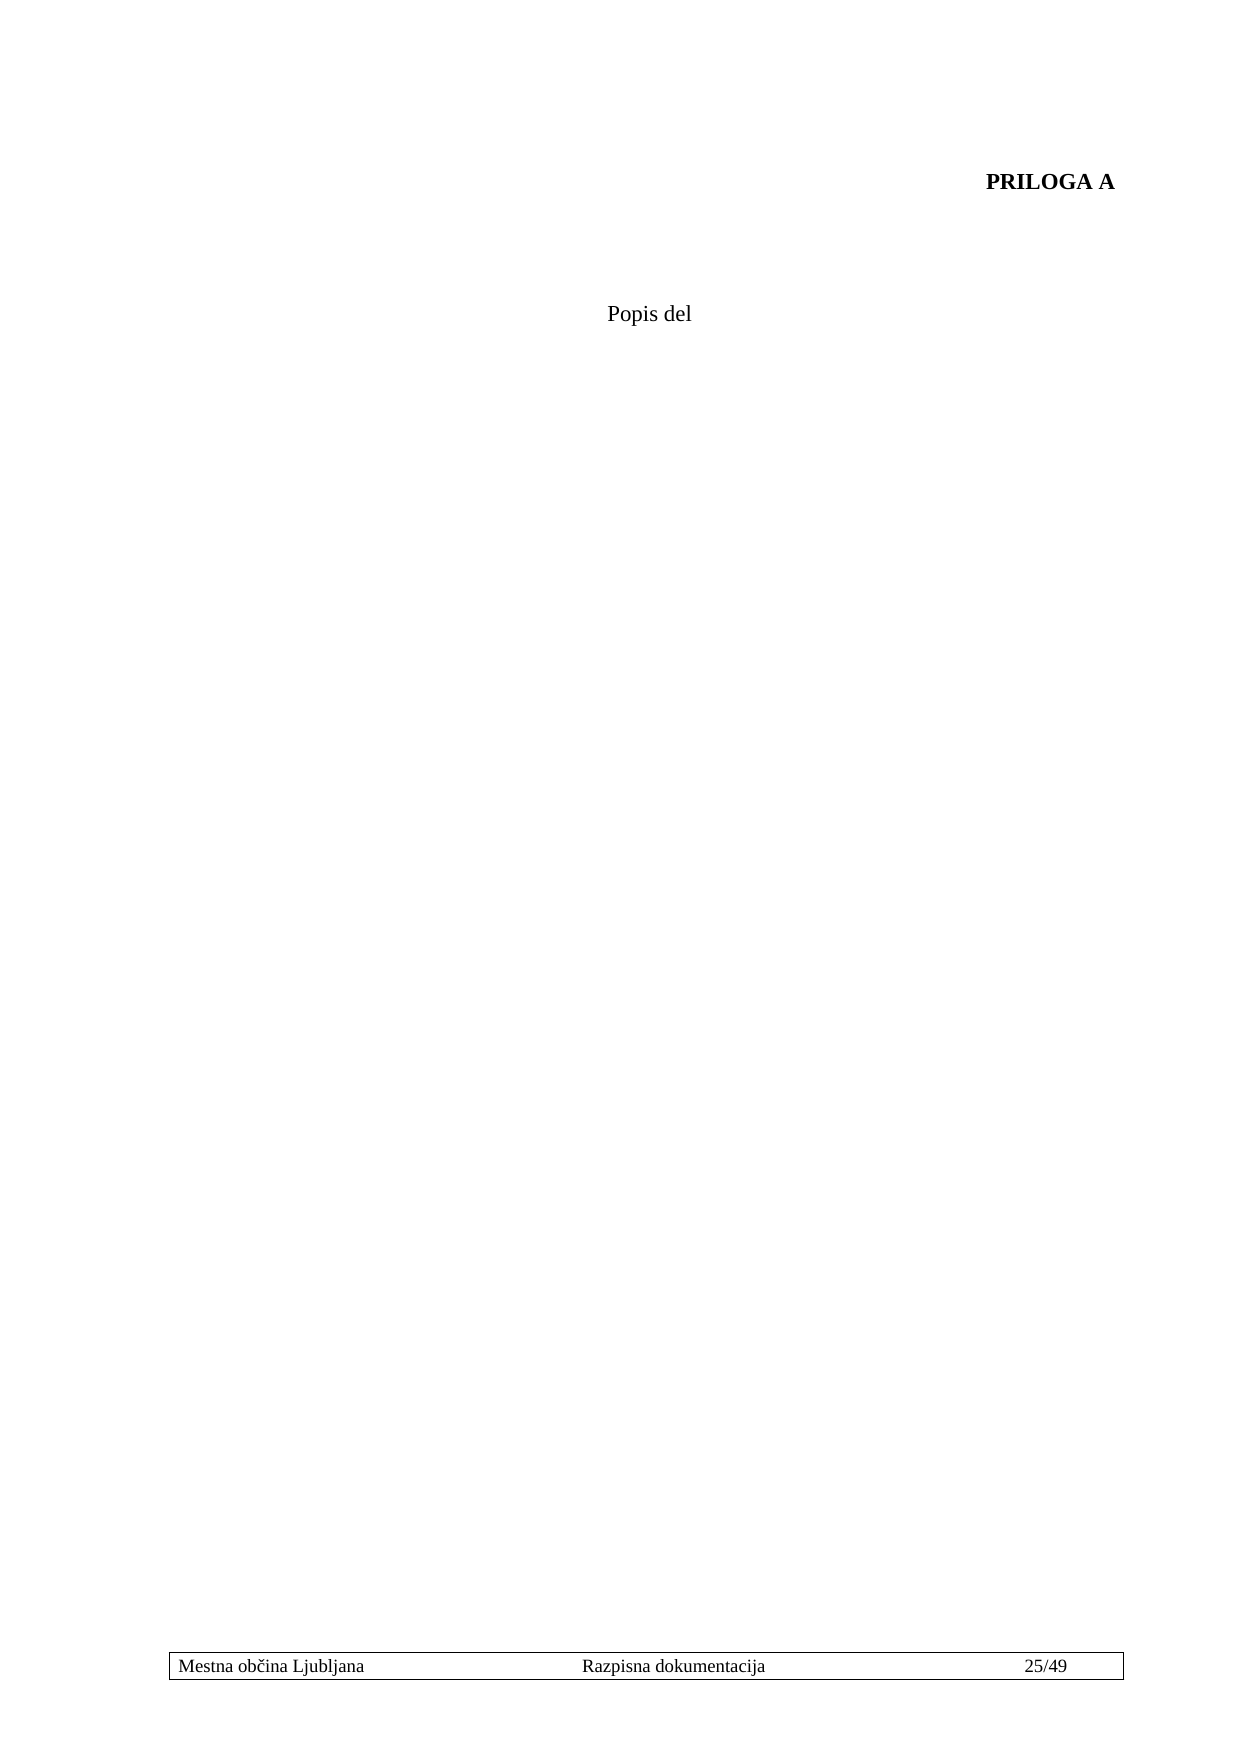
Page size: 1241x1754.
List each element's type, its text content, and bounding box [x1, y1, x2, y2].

text PRILOGA A [66, 168, 1115, 194]
text Popis del [184, 300, 1115, 326]
